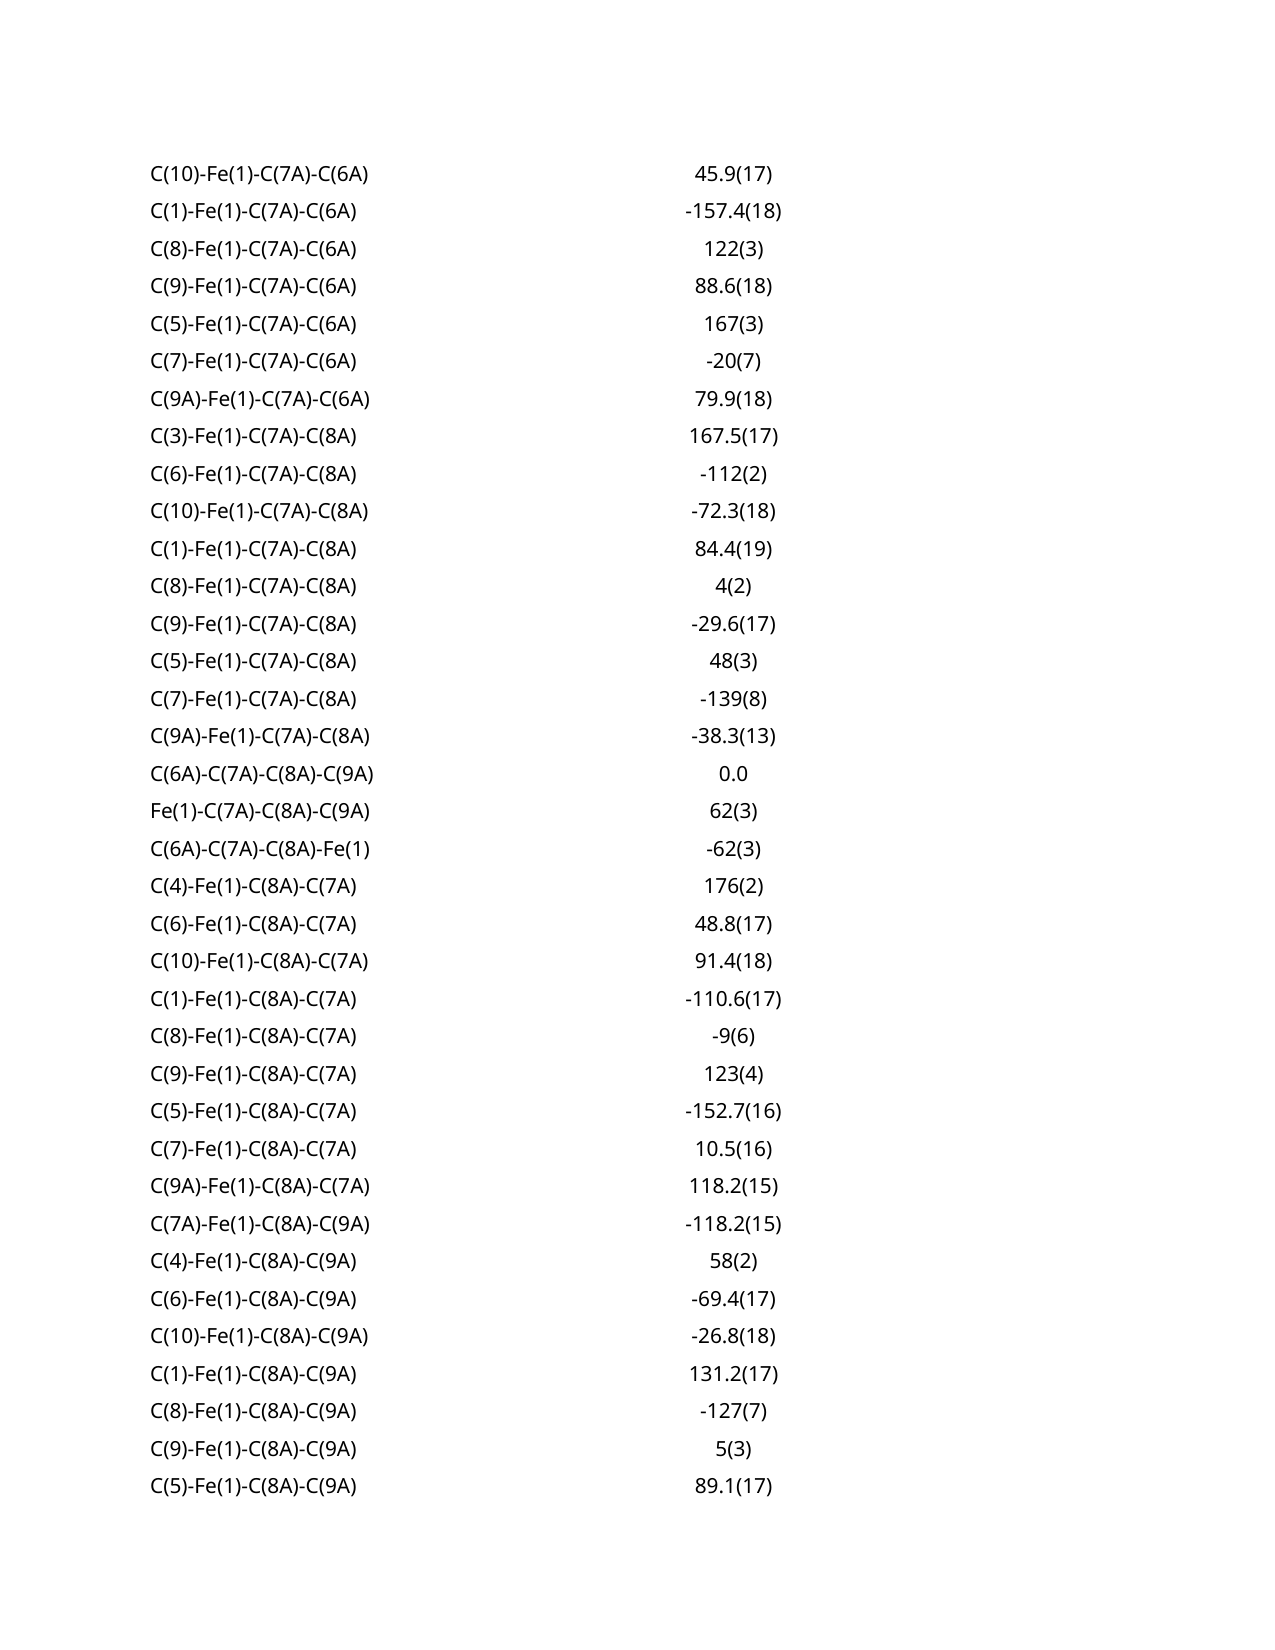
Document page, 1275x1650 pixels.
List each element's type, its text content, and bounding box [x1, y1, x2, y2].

text C(1)-Fe(1)-C(8A)-C(7A) -110.6(17) [150, 975, 1125, 1012]
text C(5)-Fe(1)-C(7A)-C(6A) 167(3) [150, 300, 1125, 337]
text C(8)-Fe(1)-C(7A)-C(8A) 4(2) [150, 562, 1125, 600]
text C(4)-Fe(1)-C(8A)-C(7A) 176(2) [150, 862, 1125, 900]
text C(10)-Fe(1)-C(8A)-C(7A) 91.4(18) [150, 937, 1125, 975]
text C(6)-Fe(1)-C(8A)-C(9A) -69.4(17) [150, 1275, 1125, 1312]
text C(8)-Fe(1)-C(7A)-C(6A) 122(3) [150, 225, 1125, 262]
text C(5)-Fe(1)-C(8A)-C(7A) -152.7(16) [150, 1087, 1125, 1125]
text C(6)-Fe(1)-C(8A)-C(7A) 48.8(17) [150, 900, 1125, 937]
text C(9A)-Fe(1)-C(7A)-C(6A) 79.9(18) [150, 375, 1125, 412]
text C(9A)-Fe(1)-C(7A)-C(8A) -38.3(13) [150, 712, 1125, 750]
text C(6A)-C(7A)-C(8A)-C(9A) 0.0 [150, 750, 1125, 787]
text C(6)-Fe(1)-C(7A)-C(8A) -112(2) [150, 450, 1125, 487]
text C(7A)-Fe(1)-C(8A)-C(9A) -118.2(15) [150, 1200, 1125, 1237]
text C(6A)-C(7A)-C(8A)-Fe(1) -62(3) [150, 825, 1125, 862]
text C(9)-Fe(1)-C(8A)-C(9A) 5(3) [150, 1425, 1125, 1462]
text C(7)-Fe(1)-C(7A)-C(8A) -139(8) [150, 675, 1125, 712]
text C(1)-Fe(1)-C(8A)-C(9A) 131.2(17) [150, 1350, 1125, 1387]
text C(10)-Fe(1)-C(7A)-C(8A) -72.3(18) [150, 487, 1125, 525]
text C(9)-Fe(1)-C(7A)-C(6A) 88.6(18) [150, 262, 1125, 300]
text C(8)-Fe(1)-C(8A)-C(9A) -127(7) [150, 1387, 1125, 1425]
text C(1)-Fe(1)-C(7A)-C(8A) 84.4(19) [150, 525, 1125, 562]
text C(5)-Fe(1)-C(8A)-C(9A) 89.1(17) [150, 1462, 1125, 1500]
text C(4)-Fe(1)-C(8A)-C(9A) 58(2) [150, 1237, 1125, 1275]
text C(10)-Fe(1)-C(8A)-C(9A) -26.8(18) [150, 1312, 1125, 1350]
text C(9)-Fe(1)-C(7A)-C(8A) -29.6(17) [150, 600, 1125, 637]
text C(1)-Fe(1)-C(7A)-C(6A) -157.4(18) [150, 187, 1125, 225]
text C(3)-Fe(1)-C(7A)-C(8A) 167.5(17) [150, 412, 1125, 450]
text C(9A)-Fe(1)-C(8A)-C(7A) 118.2(15) [150, 1162, 1125, 1200]
text C(8)-Fe(1)-C(8A)-C(7A) -9(6) [150, 1012, 1125, 1050]
text Fe(1)-C(7A)-C(8A)-C(9A) 62(3) [150, 787, 1125, 825]
text C(7)-Fe(1)-C(8A)-C(7A) 10.5(16) [150, 1125, 1125, 1162]
text C(9)-Fe(1)-C(8A)-C(7A) 123(4) [150, 1050, 1125, 1087]
text C(5)-Fe(1)-C(7A)-C(8A) 48(3) [150, 637, 1125, 675]
text C(7)-Fe(1)-C(7A)-C(6A) -20(7) [150, 337, 1125, 375]
text C(10)-Fe(1)-C(7A)-C(6A) 45.9(17) [150, 150, 1125, 187]
